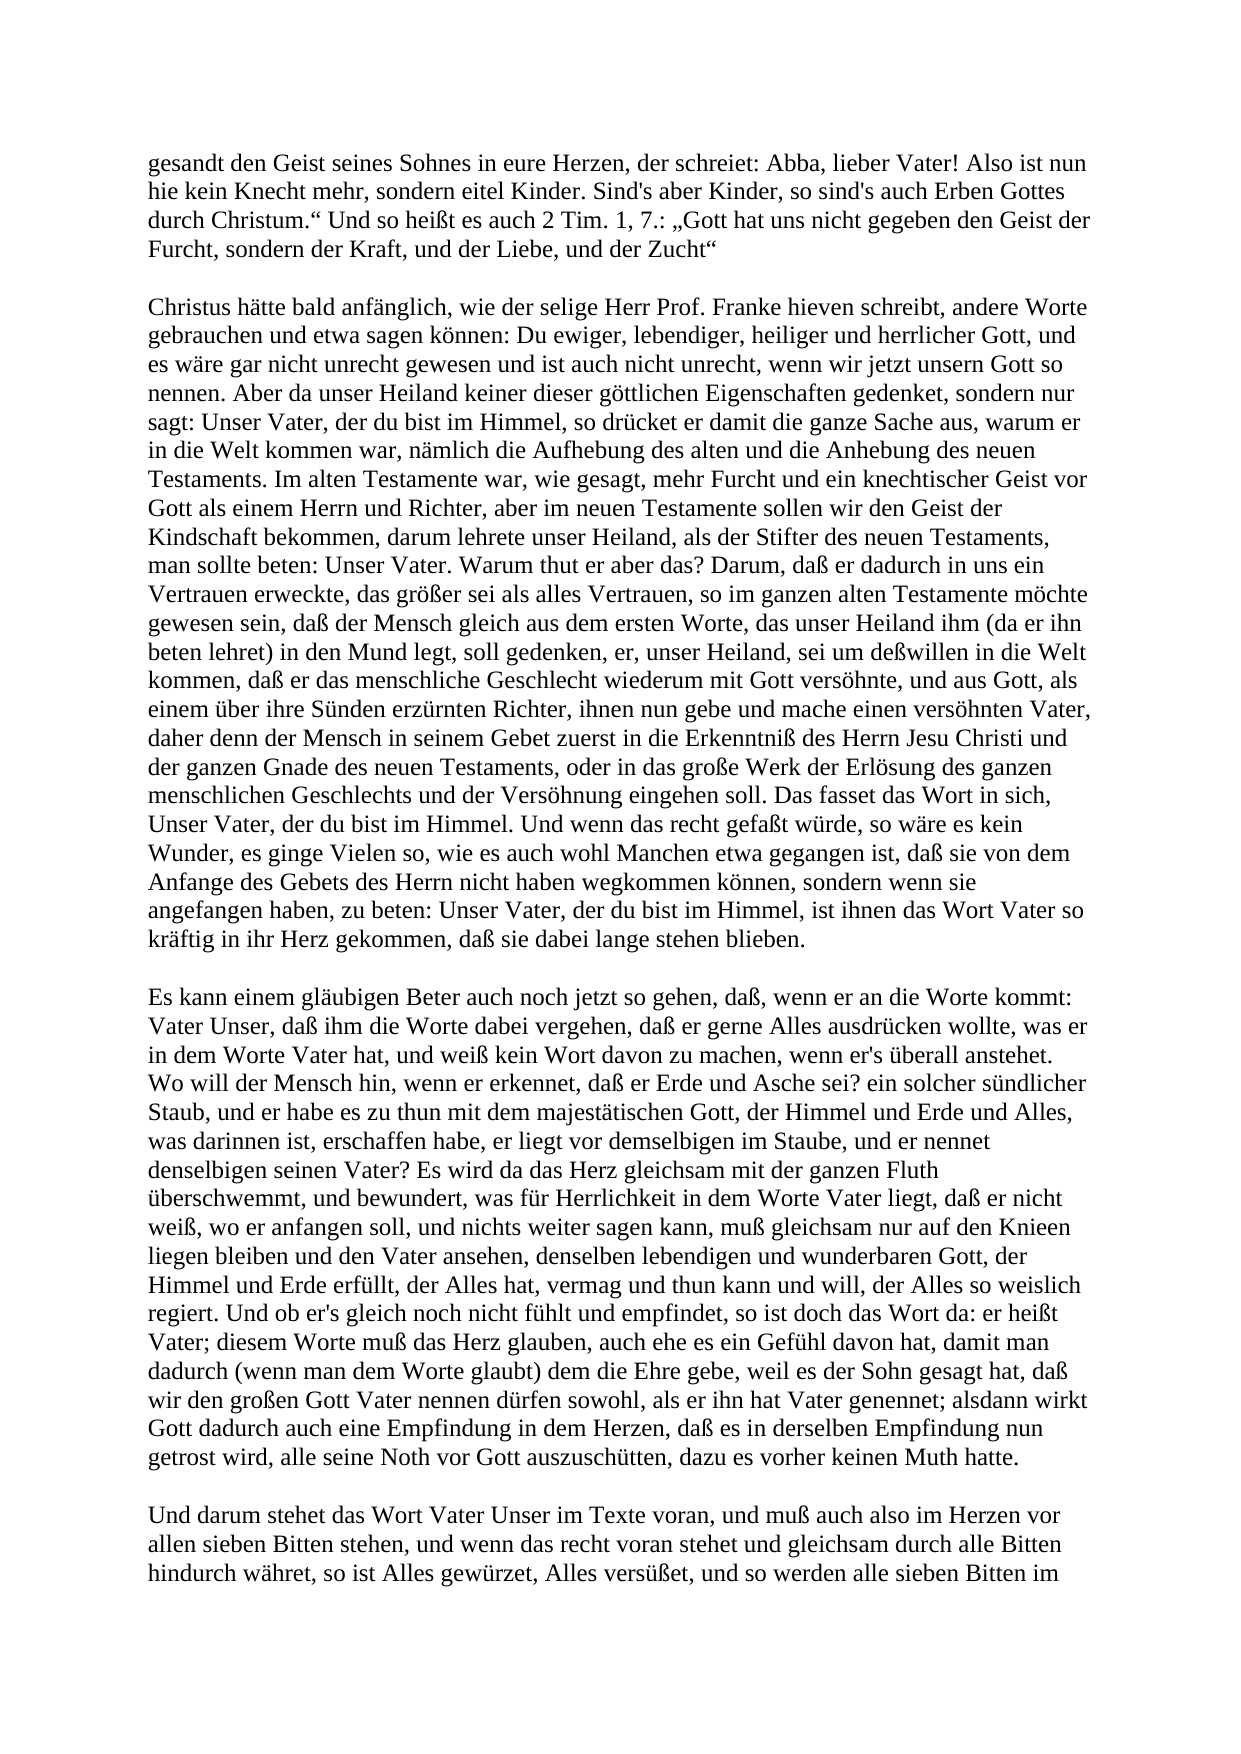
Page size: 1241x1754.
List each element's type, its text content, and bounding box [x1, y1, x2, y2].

text Christus hätte bald anfänglich, wie der selige Herr Prof. Franke hieven schreibt, andere Worte gebrauchen und etwa sagen können: Du ewiger, lebendiger, heiliger und herrlicher Gott, und es wäre gar nicht unrecht gewesen und ist auch nicht unrecht, wenn wir jetzt unsern Gott so nennen. Aber da unser Heiland keiner dieser göttlichen Eigenschaften gedenket, sondern nur sagt: Unser Vater, der du bist im Himmel, so drücket er damit die ganze Sache aus, warum er in die Welt kommen war, nämlich die Aufhebung des alten und die Anhebung des neuen Testaments. Im alten Testamente war, wie gesagt, mehr Furcht und ein knechtischer Geist vor Gott als einem Herrn und Richter, aber im neuen Testamente sollen wir den Geist der Kindschaft bekommen, darum lehrete unser Heiland, als der Stifter des neuen Testaments, man sollte beten: Unser Vater. Warum thut er aber das? Darum, daß er dadurch in uns ein Vertrauen erweckte, das größer sei als alles Vertrauen, so im ganzen alten Testamente möchte gewesen sein, daß der Mensch gleich aus dem ersten Worte, das unser Heiland ihm (da er ihn beten lehret) in den Mund legt, soll gedenken, er, unser Heiland, sei um deßwillen in die Welt kommen, daß er das menschliche Geschlecht wiederum mit Gott versöhnte, und aus Gott, als einem über ihre Sünden erzürnten Richter, ihnen nun gebe und mache einen versöhnten Vater, daher denn der Mensch in seinem Gebet zuerst in die Erkenntniß des Herrn Jesu Christi und der ganzen Gnade des neuen Testaments, oder in das große Werk der Erlösung des ganzen menschlichen Geschlechts und der Versöhnung eingehen soll. Das fasset das Wort in sich, Unser Vater, der du bist im Himmel. Und wenn das recht gefaßt würde, so wäre es kein Wunder, es ginge Vielen so, wie es auch wohl Manchen etwa gegangen ist, daß sie von dem Anfange des Gebets des Herrn nicht haben wegkommen können, sondern wenn sie angefangen haben, zu beten: Unser Vater, der du bist im Himmel, ist ihnen das Wort Vater so kräftig in ihr Herz gekommen, daß sie dabei lange stehen blieben. [148, 292, 1093, 953]
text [148, 1500, 1093, 1586]
text Es kann einem gläubigen Beter auch noch jetzt so gehen, daß, wenn er an die Worte kommt: Vater Unser, daß ihm die Worte dabei vergehen, daß er gerne Alles ausdrücken wollte, was er in dem Worte Vater hat, und weiß kein Wort davon zu machen, wenn er's überall anstehet. Wo will der Mensch hin, wenn er erkennet, daß er Erde und Asche sei? ein solcher sündlicher Staub, und er habe es zu thun mit dem majestätischen Gott, der Himmel und Erde und Alles, was darinnen ist, erschaffen habe, er liegt vor demselbigen im Staube, und er nennet denselbigen seinen Vater? Es wird da das Herz gleichsam mit der ganzen Fluth überschwemmt, und bewundert, was für Herrlichkeit in dem Worte Vater liegt, daß er nicht weiß, wo er anfangen soll, und nichts weiter sagen kann, muß gleichsam nur auf den Knieen liegen bleiben und den Vater ansehen, denselben lebendigen und wunderbaren Gott, der Himmel und Erde erfüllt, der Alles hat, vermag und thun kann und will, der Alles so weislich regiert. Und ob er's gleich noch nicht fühlt und empfindet, so ist doch das Wort da: er heißt Vater; diesem Worte muß das Herz glauben, auch ehe es ein Gefühl davon hat, damit man dadurch (wenn man dem Worte glaubt) dem die Ehre gebe, weil es der Sohn gesagt hat, daß wir den großen Gott Vater nennen dürfen sowohl, als er ihn hat Vater genennet; alsdann wirkt Gott dadurch auch eine Empfindung in dem Herzen, daß es in derselben Empfindung nun getrost wird, alle seine Noth vor Gott auszuschütten, dazu es vorher keinen Muth hatte. [148, 982, 1093, 1471]
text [148, 148, 1093, 263]
